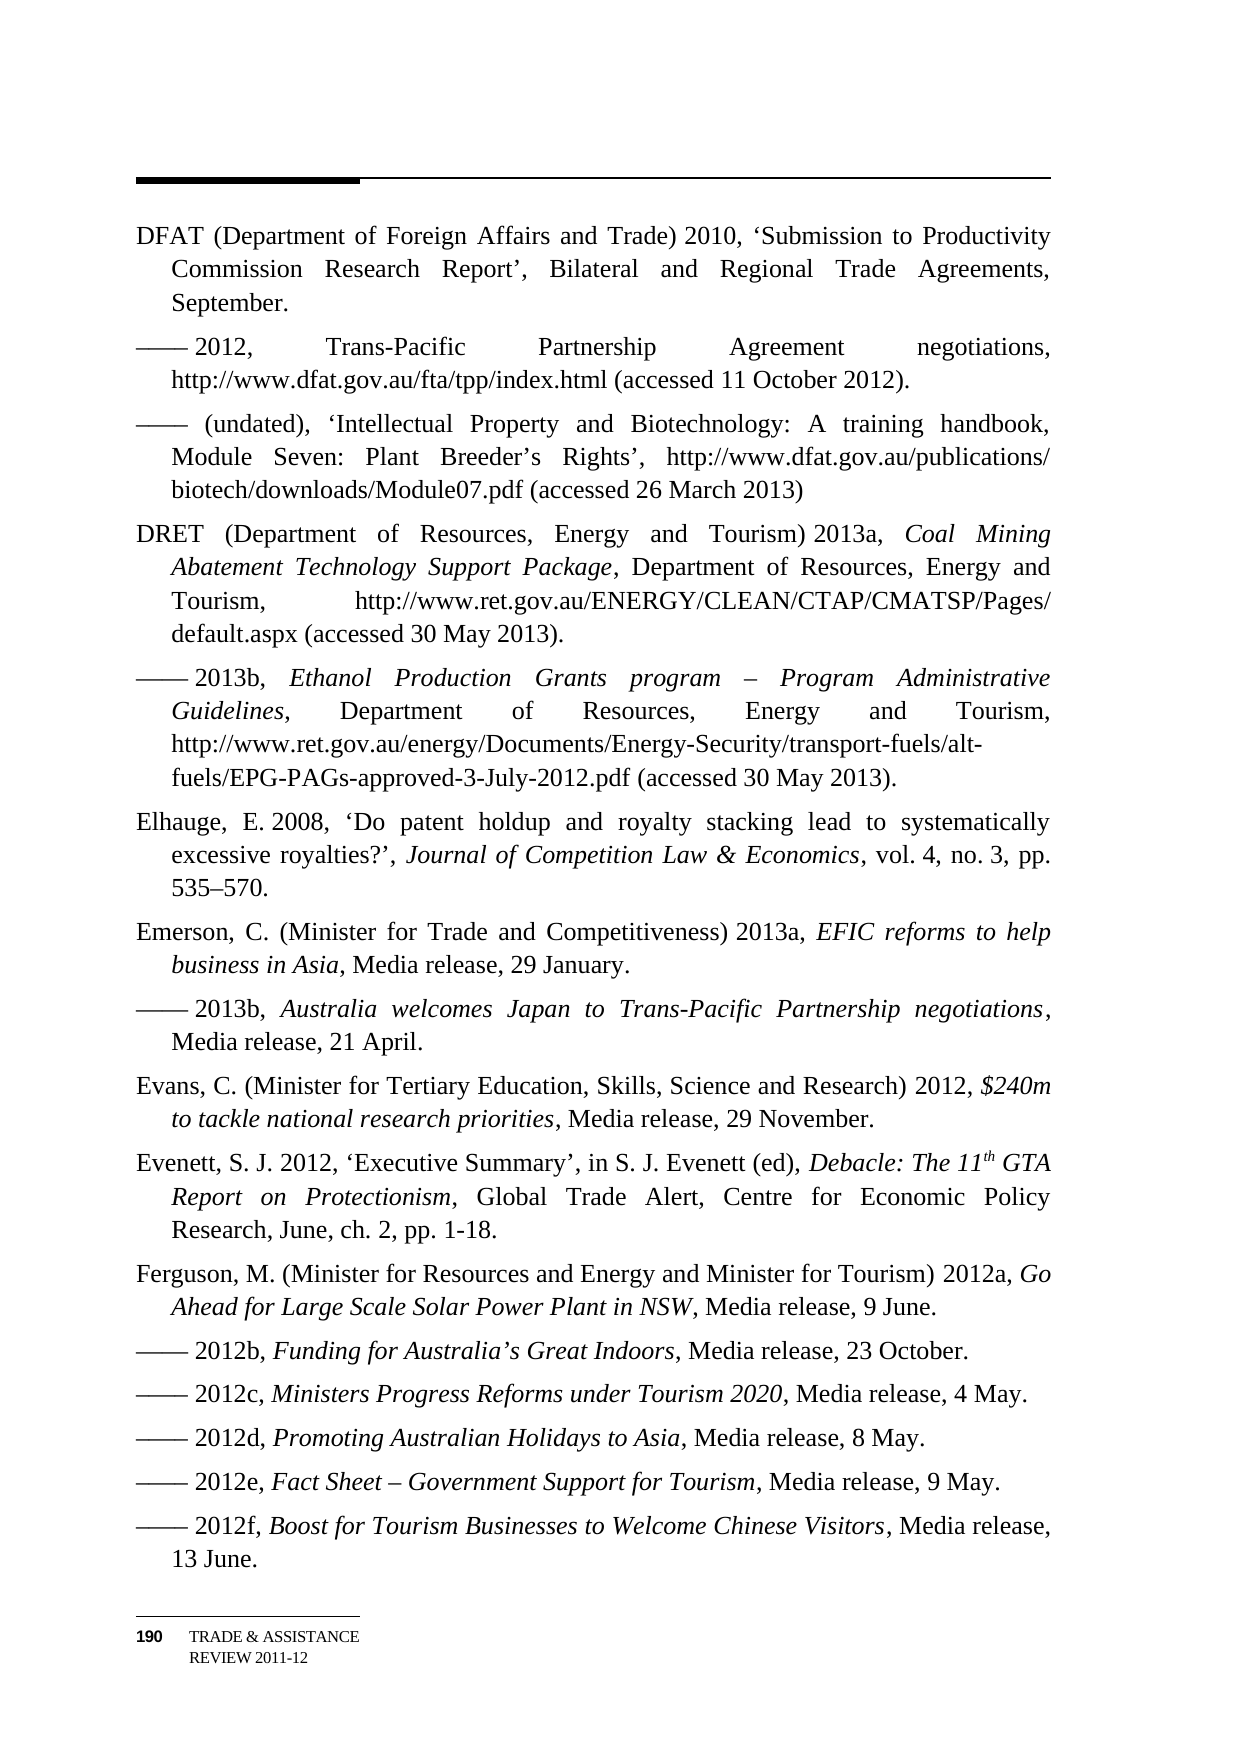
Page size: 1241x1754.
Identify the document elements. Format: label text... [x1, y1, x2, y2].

text Emerson, C. (Minister for Trade and Competitiveness) 2013a, EFIC reforms to help business in Asia, Media release, 29 January. [136, 913, 1051, 979]
text Evenett, S. J. 2012, ‘Executive Summary’, in S. J. Evenett (ed), Debacle: The 11th GTA Report on Protectionism, Global Trade Alert, Centre for Economic Policy Research, June, ch. 2, pp. 1-18. [136, 1144, 1051, 1244]
text —— 2013b, Australia welcomes Japan to Trans-Pacific Partnership negotiations, Media release, 21 April. [136, 990, 1051, 1056]
text –––– 2012c, Ministers Progress Reforms under Tourism 2020, Media release, 4 May. [136, 1375, 1051, 1408]
text DRET (Department of Resources, Energy and Tourism) 2013a, Coal Mining Abatement Technology Support Package, Department of Resources, Energy and Tourism, http://www.ret.gov.au/ENERGY/CLEAN/CTAP/CMATSP/Pages/ default.aspx (accessed 30 May 2013). [136, 515, 1051, 648]
text –––– (undated), ‘Intellectual Property and Biotechnology: A training handbook, Module Seven: Plant Breeder’s Rights’, http://www.dfat.gov.au/publications/ biotech/downloads/Module07.pdf (accessed 26 March 2013) [136, 404, 1051, 504]
text Evans, C. (Minister for Tertiary Education, Skills, Science and Research) 2012, $240m to tackle national research priorities, Media release, 29 November. [136, 1067, 1051, 1133]
text –––– 2012f, Boost for Tourism Businesses to Welcome Chinese Visitors, Media release, 13 June. [136, 1506, 1051, 1573]
text Ferguson, M. (Minister for Resources and Energy and Minister for Tourism) 2012a, Go Ahead for Large Scale Solar Power Plant in NSW, Media release, 9 June. [136, 1254, 1051, 1321]
text DFAT (Department of Foreign Affairs and Trade) 2010, ‘Submission to Productivity Commission Research Report’, Bilateral and Regional Trade Agreements, September. [136, 217, 1051, 317]
text –––– 2012e, Fact Sheet – Government Support for Tourism, Media release, 9 May. [136, 1463, 1051, 1496]
text —— 2012b, Funding for Australia’s Great Indoors, Media release, 23 October. [136, 1331, 1051, 1365]
text –––– 2012d, Promoting Australian Holidays to Asia, Media release, 8 May. [136, 1419, 1051, 1452]
text –––– 2012, Trans-Pacific Partnership Agreement negotiations, http://www.dfat.gov.au/fta/tpp/index.html (accessed 11 October 2012). [136, 327, 1051, 394]
text Elhauge, E. 2008, ‘Do patent holdup and royalty stacking lead to systematically excessive royalties?’, Journal of Competition Law & Economics, vol. 4, no. 3, pp. 535–570. [136, 802, 1051, 902]
text —— 2013b, Ethanol Production Grants program – Program Administrative Guidelines, Department of Resources, Energy and Tourism, http://www.ret.gov.au/energy/Documents/Energy-Security/transport-fuels/alt-fuels/EPG-PAGs-approved-3-July-2012.pdf (accessed 30 May 2013). [136, 658, 1051, 792]
